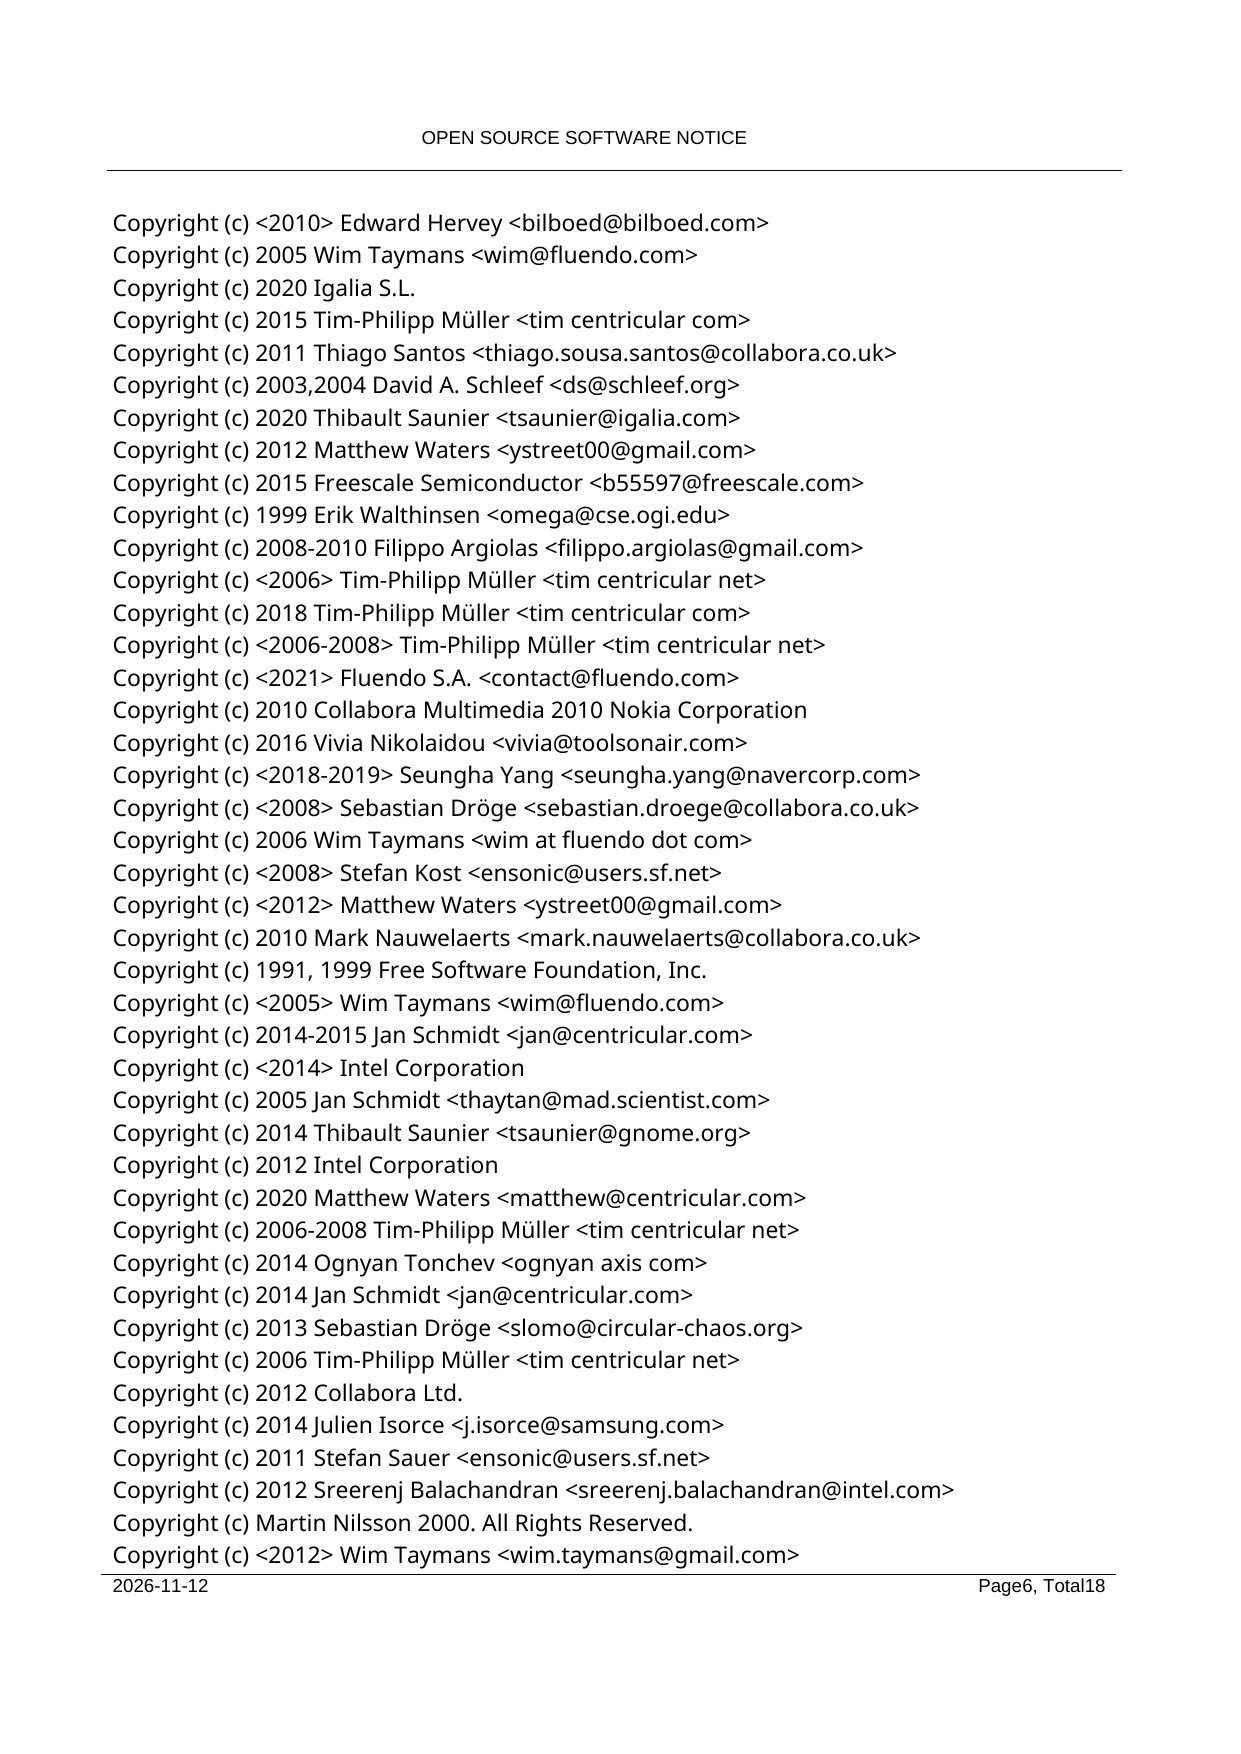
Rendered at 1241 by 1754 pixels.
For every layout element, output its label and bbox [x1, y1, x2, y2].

text [112, 206, 1128, 1571]
